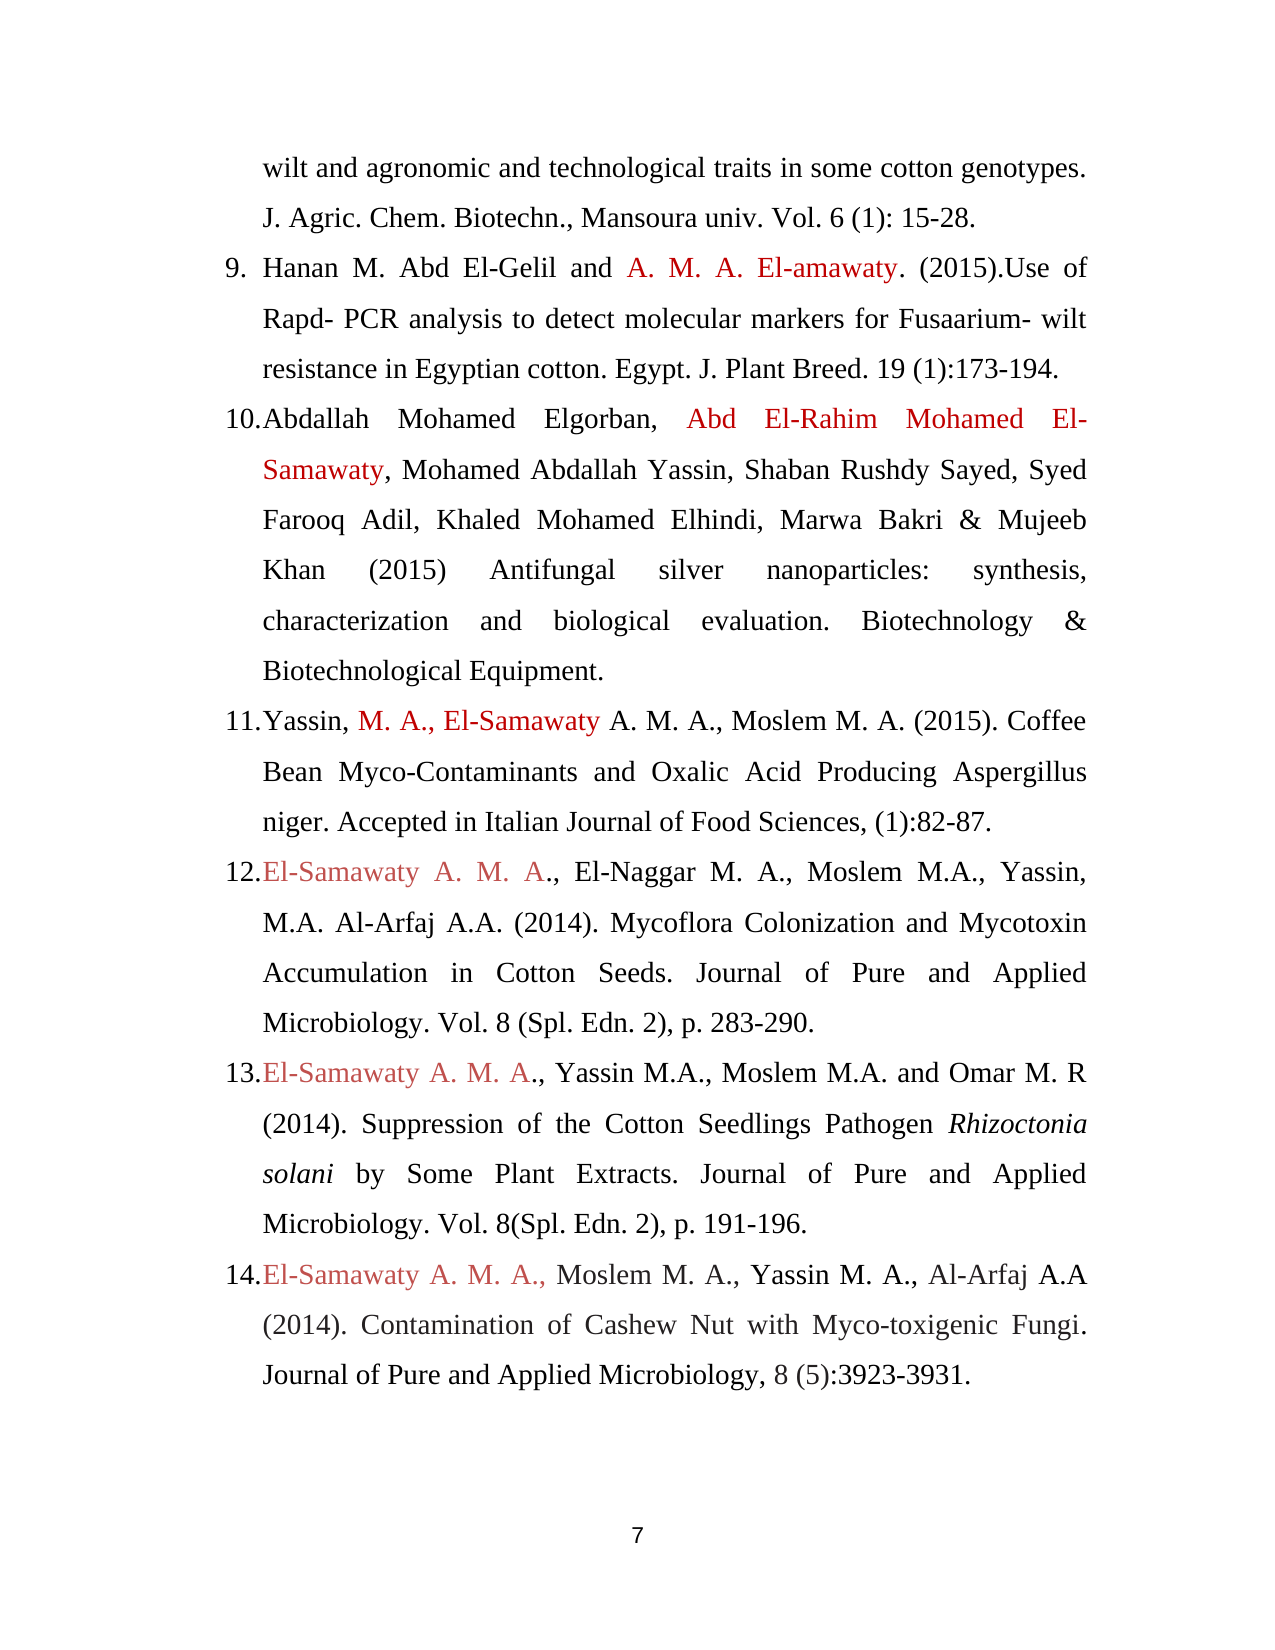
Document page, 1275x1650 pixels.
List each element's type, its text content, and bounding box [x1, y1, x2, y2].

list Abdallah Mohamed Elgorban, Abd El-Rahim Mohamed El-Samawaty, Mohamed Abdallah Yassin, Shaban Rushdy Sayed, Syed Farooq Adil, Khaled Mohamed Elhindi, Marwa Bakri & Mujeeb Khan (2015) Antifungal silver nanoparticles: synthesis, characterization and biological evaluation. Biotechnology & Biotechnological Equipment. [225, 402, 1087, 687]
list El-Samawaty A. M. A., Moslem M. A., Yassin M. A., Al-Arfaj A.A (2014). Contamination of Cashew Nut with Myco-toxigenic Fungi. Journal of Pure and Applied Microbiology, 8 (5):3923-3931. [225, 1257, 1087, 1391]
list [225, 150, 1087, 234]
list El-Samawaty A. M. A., El-Naggar M. A., Moslem M.A., Yassin, M.A. Al-Arfaj A.A. (2014). Mycoflora Colonization and Mycotoxin Accumulation in Cotton Seeds. Journal of Pure and Applied Microbiology. Vol. 8 (Spl. Edn. 2), p. 283-290. [225, 854, 1087, 1039]
list Yassin, M. A., El-Samawaty A. M. A., Moslem M. A. (2015). Coffee Bean Myco-Contaminants and Oxalic Acid Producing Aspergillus niger. Accepted in Italian Journal of Food Sciences, (1):82-87. [225, 703, 1087, 838]
list El-Samawaty A. M. A., Yassin M.A., Moslem M.A. and Omar M. R (2014). Suppression of the Cotton Seedlings Pathogen Rhizoctonia solani by Some Plant Extracts. Journal of Pure and Applied Microbiology. Vol. 8(Spl. Edn. 2), p. 191-196. [225, 1056, 1087, 1240]
list Hanan M. Abd El-Gelil and A. M. A. El-amawaty. (2015).Use of Rapd- PCR analysis to detect molecular markers for Fusaarium- wilt resistance in Egyptian cotton. Egypt. J. Plant Breed. 19 (1):173-194. [225, 251, 1087, 385]
